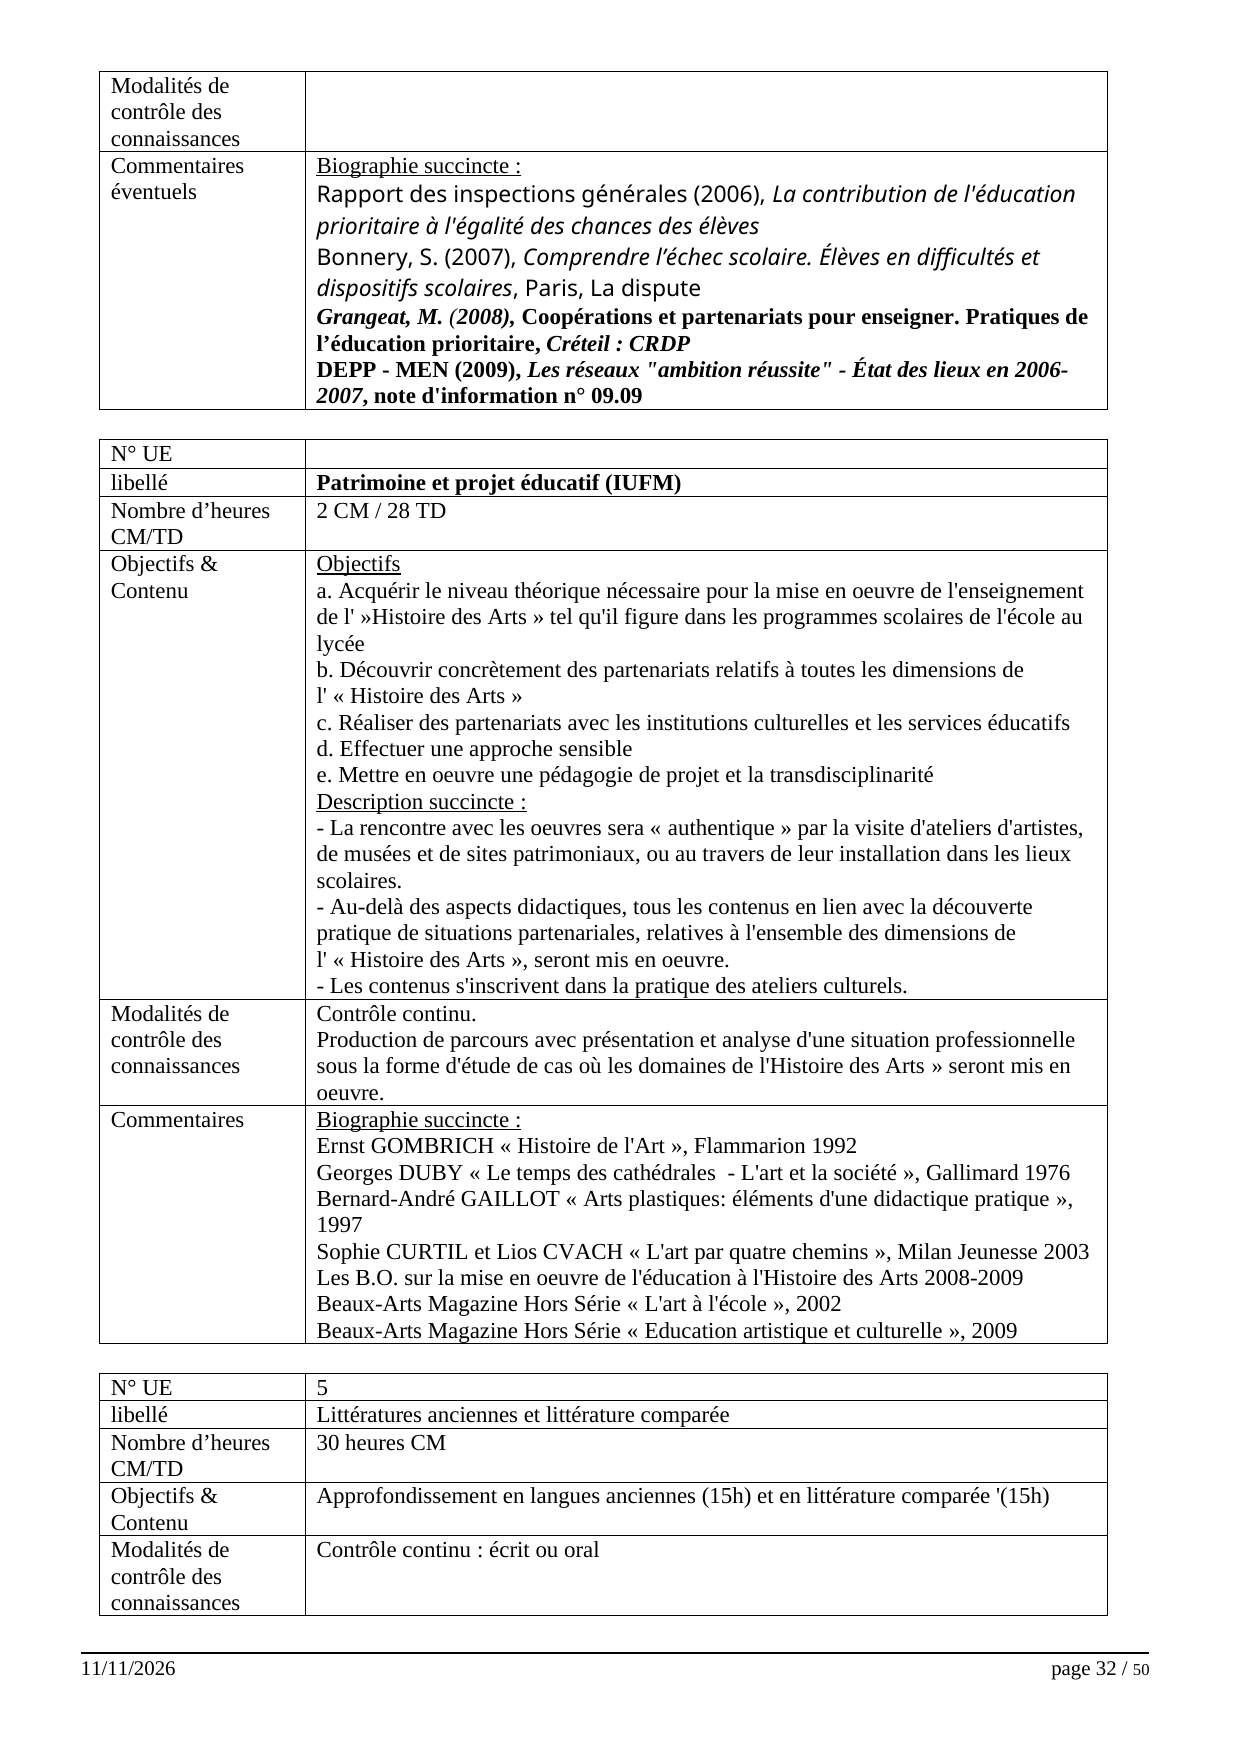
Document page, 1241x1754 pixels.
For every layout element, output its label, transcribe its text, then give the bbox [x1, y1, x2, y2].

table_cell libellé [100, 469, 305, 496]
table_cell Patrimoine et projet éducatif (IUFM) [306, 469, 1107, 496]
table_cell Modalités de contrôle des connaissances [100, 1000, 305, 1105]
table_cell Littératures anciennes et littérature comparée [306, 1401, 1107, 1428]
table_cell 30 heures CM [306, 1429, 1107, 1482]
table_cell Commentaires éventuels [100, 152, 305, 409]
table_cell Modalités de contrôle des connaissances [100, 72, 305, 151]
table_header [306, 440, 1107, 468]
table_cell Nombre d’heures CM/TD [100, 497, 305, 549]
table_cell Contrôle continu. Production de parcours avec présentation et analyse d'une situation professionnelle sous la forme d'étude de cas où les domaines de l'Histoire des Arts » seront mis en oeuvre. [306, 1000, 1107, 1105]
table_cell Objectifs & Contenu [100, 1483, 305, 1535]
table_cell Objectifs a. Acquérir le niveau théorique nécessaire pour la mise en oeuvre de l'enseignement de l' »Histoire des Arts » tel qu'il figure dans les programmes scolaires de l'école au lycée b. Découvrir concrètement des partenariats relatifs à toutes les dimensions de l' « Histoire des Arts » c. Réaliser des partenariats avec les institutions culturelles et les services éducatifs d. Effectuer une approche sensible e. Mettre en oeuvre une pédagogie de projet et la transdisciplinarité Description succincte : - La rencontre avec les oeuvres sera « authentique » par la visite d'ateliers d'artistes, de musées et de sites patrimoniaux, ou au travers de leur installation dans les lieux scolaires. - Au-delà des aspects didactiques, tous les contenus en lien avec la découverte pratique de situations partenariales, relatives à l'ensemble des dimensions de l' « Histoire des Arts », seront mis en oeuvre. - Les contenus s'inscrivent dans la pratique des ateliers culturels. [306, 551, 1107, 998]
table_header N° UE [100, 440, 305, 468]
table_cell Approfondissement en langues anciennes (15h) et en littérature comparée '(15h) [306, 1483, 1107, 1535]
table_cell Nombre d’heures CM/TD [100, 1429, 305, 1482]
table_cell Modalités de contrôle des connaissances [100, 1536, 305, 1615]
table_header N° UE [100, 1374, 305, 1400]
table_cell Objectifs & Contenu [100, 551, 305, 998]
table_cell [306, 72, 1107, 151]
table_cell Commentaires [100, 1106, 305, 1343]
table_cell Biographie succincte : Rapport des inspections générales (2006), La contribution de l'éducation prioritaire à l'égalité des chances des élèves Bonnery, S. (2007), Comprendre l’échec scolaire. Élèves en difficultés et dispositifs scolaires, Paris, La dispute Grangeat, M. (2008), Coopérations et partenariats pour enseigner. Pratiques de l’éducation prioritaire, Créteil : CRDP DEPP - MEN (2009), Les réseaux "ambition réussite" - État des lieux en 2006-2007, note d'information n° 09.09 [306, 152, 1107, 409]
table_cell Biographie succincte : Ernst GOMBRICH « Histoire de l'Art », Flammarion 1992 Georges DUBY « Le temps des cathédrales - L'art et la société », Gallimard 1976 Bernard-André GAILLOT « Arts plastiques: éléments d'une didactique pratique », 1997 Sophie CURTIL et Lios CVACH « L'art par quatre chemins », Milan Jeunesse 2003 Les B.O. sur la mise en oeuvre de l'éducation à l'Histoire des Arts 2008-2009 Beaux-Arts Magazine Hors Série « L'art à l'école », 2002 Beaux-Arts Magazine Hors Série « Education artistique et culturelle », 2009 [306, 1106, 1107, 1343]
table_cell / 28 TD [306, 497, 1107, 549]
table_cell libellé [100, 1401, 305, 1428]
table_header 5 [306, 1374, 1107, 1400]
table_cell Contrôle continu : écrit ou oral [306, 1536, 1107, 1615]
